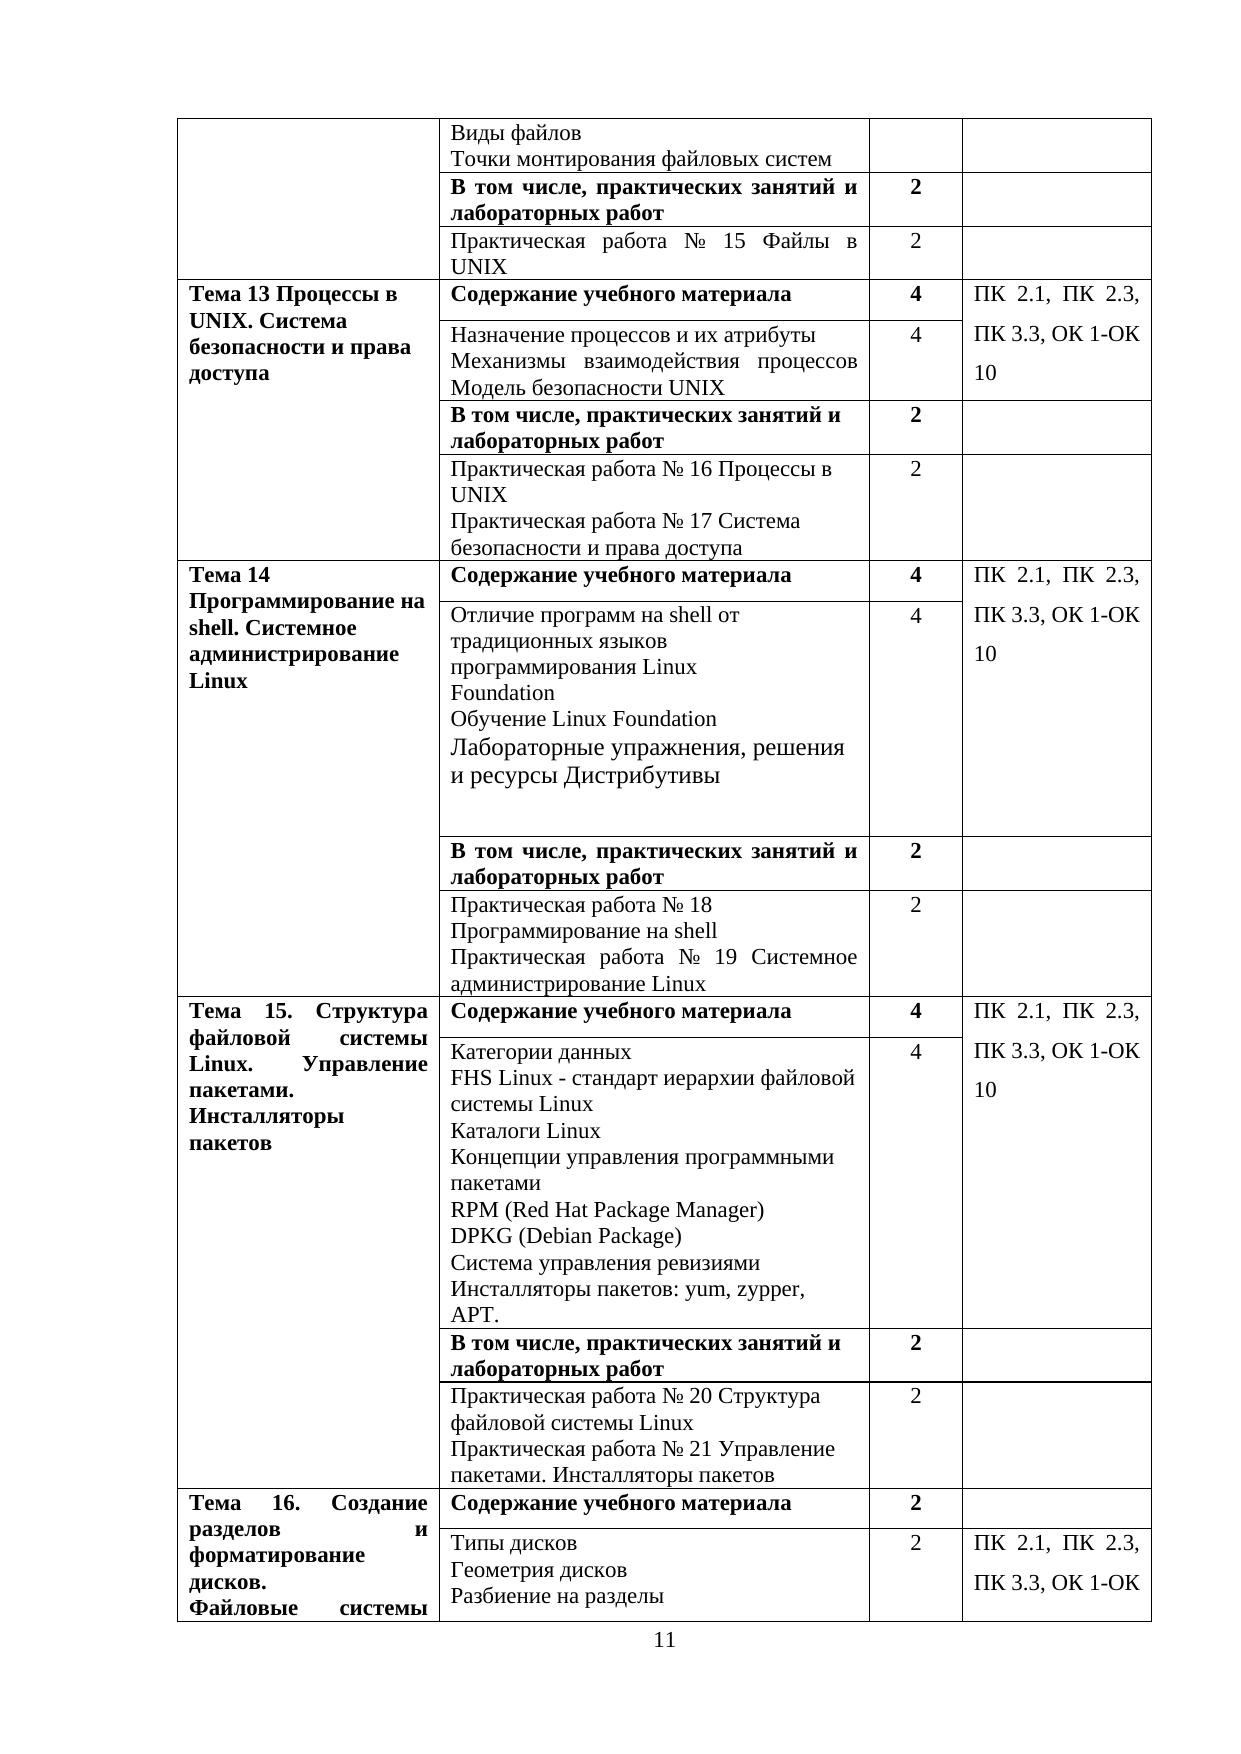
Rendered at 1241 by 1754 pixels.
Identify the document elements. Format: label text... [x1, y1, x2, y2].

table_cell 4 [870, 561, 962, 601]
table_cell Практическая работа № 16 Процессы в UNIX Практическая работа № 17 Система безопасности и права доступа [440, 455, 869, 560]
table_cell [963, 891, 1151, 996]
table_cell Практическая работа № 18 Программирование на shell Практическая работа № 19 Системное администрирование Linux [440, 891, 869, 996]
table_cell 2 [870, 1489, 962, 1528]
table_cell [440, 119, 869, 172]
table_cell Тема 13 Процессы в UNIX. Система безопасности и права доступа [178, 280, 439, 560]
table_cell ПК 2.1, ПК 2.3, ПК 3.3, ОК 1-ОК 10 [963, 997, 1151, 1328]
table_cell 2 [870, 173, 962, 226]
table_cell [963, 837, 1151, 890]
table_cell Тема 14 Программирование на shell. Системное администрирование Linux [178, 561, 439, 996]
table_cell [963, 173, 1151, 226]
table_cell 4 [870, 997, 962, 1037]
table_cell 2 [870, 1329, 962, 1381]
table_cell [440, 1529, 869, 1621]
table_cell [963, 227, 1151, 279]
table_cell 4 [870, 602, 962, 836]
table_cell Содержание учебного материала [440, 561, 869, 601]
table_cell 2 [870, 837, 962, 890]
table_cell Практическая работа № 20 Структура файловой системы Linux Практическая работа № 21 Управление пакетами. Инсталляторы пакетов [440, 1383, 869, 1488]
table_cell Отличие программ на shell от традиционных языков программирования Linux Foundation Обучение Linux Foundation Лабораторные упражнения, решения и ресурсы Дистрибутивы [440, 602, 869, 836]
table_cell В том числе, практических занятий и лабораторных работ [440, 173, 869, 226]
table_cell В том числе, практических занятий и лабораторных работ [440, 1329, 869, 1381]
table_cell Содержание учебного материала [440, 997, 869, 1037]
table_cell ПК 2.1, ПК 2.3, ПК 3.3, ОК 1-ОК 10 [963, 280, 1151, 400]
table_cell [963, 1329, 1151, 1381]
table_cell Тема 16. Создание разделов и форматирование дисков. Файловые системы Linux. RAID и LVM [178, 1489, 439, 1621]
table_cell [963, 401, 1151, 454]
table_cell 2 [870, 227, 962, 279]
table_cell Содержание учебного материала [440, 1489, 869, 1528]
table_cell Назначение процессов и их атрибуты Механизмы взаимодействия процессов Модель безопасности UNIX [440, 321, 869, 400]
table_cell 4 [870, 280, 962, 320]
table_cell Категории данных FHS Linux - стандарт иерархии файловой системы Linux Каталоги Linux Концепции управления программными пакетами RPM (Red Hat Package Manager) DPKG (Debian Package) Система управления ревизиями Инсталляторы пакетов: yum, zypper, APT. [440, 1038, 869, 1328]
table_cell В том числе, практических занятий и лабораторных работ [440, 837, 869, 890]
table_cell Практическая работа № 15 Файлы в UNIX [440, 227, 869, 279]
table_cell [963, 1529, 1151, 1621]
table_cell В том числе, практических занятий и лабораторных работ [440, 401, 869, 454]
table_cell 2 [870, 455, 962, 560]
table_cell [963, 455, 1151, 560]
table_cell Тема 15. Структура файловой системы Linux. Управление пакетами. Инсталляторы пакетов [178, 997, 439, 1488]
table_cell [963, 1489, 1151, 1528]
table_cell 4 [870, 321, 962, 400]
table_cell 2 [870, 401, 962, 454]
table_cell ПК 2.1, ПК 2.3, ПК 3.3, ОК 1-ОК 10 [963, 561, 1151, 836]
table_cell Содержание учебного материала [440, 280, 869, 320]
table_cell 2 [870, 1529, 962, 1621]
table_cell 4 [870, 119, 962, 172]
table_cell 4 [870, 1038, 962, 1328]
table_cell 2 [870, 1383, 962, 1488]
table_cell [963, 1383, 1151, 1488]
table_cell 2 [870, 891, 962, 996]
